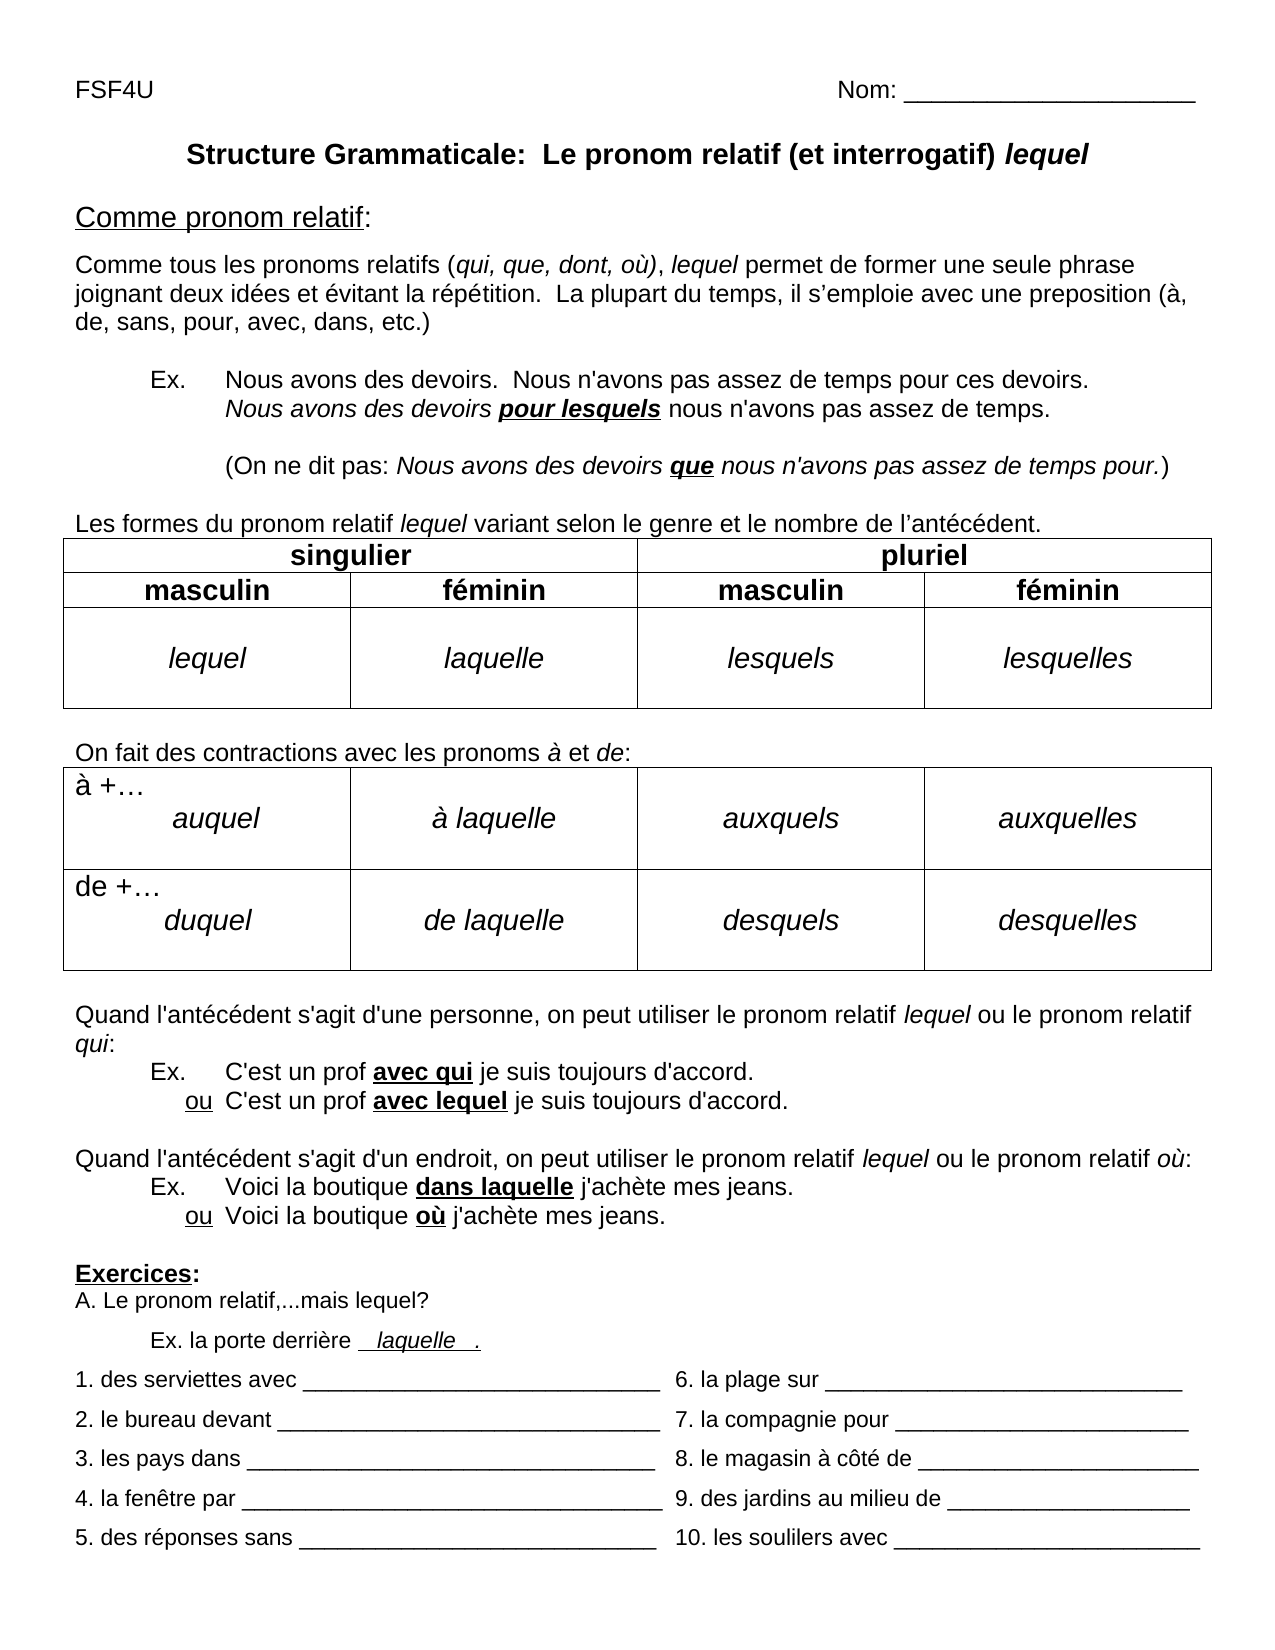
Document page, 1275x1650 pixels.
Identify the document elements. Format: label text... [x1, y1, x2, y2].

text A. Le pronom relatif,...mais lequel? [75, 1287, 1200, 1314]
table_cell féminin [925, 573, 1211, 607]
text ou C'est un prof avec lequel je suis toujours d'accord. [75, 1086, 1200, 1115]
text Les formes du pronom relatif lequel variant selon le genre et le nombre de l’antécédent. [75, 509, 1200, 537]
text Quand l'antécédent s'agit d'un endroit, on peut utiliser le pronom relatif lequel ou le pronom relatif où: [75, 1144, 1200, 1172]
text Ex. la porte derrière laquelle . [75, 1327, 1200, 1353]
table_cell desquels [638, 870, 924, 970]
text Nous avons des devoirs pour lesquels nous n'avons pas assez de temps. [75, 394, 1200, 422]
table_cell lesquelles [925, 608, 1211, 708]
table_header auxquelles [925, 768, 1211, 868]
text 4. la fenêtre par _________________________________ 9. des jardins au milieu de ___________________ [75, 1485, 1200, 1511]
table_cell féminin [351, 573, 637, 607]
text Ex. Nous avons des devoirs. Nous n'avons pas assez de temps pour ces devoirs. [75, 365, 1200, 394]
text 2. le bureau devant ______________________________ 7. la compagnie pour _______________________ [75, 1406, 1200, 1432]
table_header à laquelle [351, 768, 637, 868]
text 1. des serviettes avec ____________________________ 6. la plage sur ____________________________ [75, 1366, 1200, 1393]
text Ex. C'est un prof avec qui je suis toujours d'accord. [75, 1057, 1200, 1086]
text 3. les pays dans ________________________________ 8. le magasin à côté de ______________________ [75, 1445, 1200, 1472]
table_header à +… auquel [64, 768, 350, 868]
table_cell masculin [638, 573, 924, 607]
table_cell desquelles [925, 870, 1211, 970]
text Comme tous les pronoms relatifs (qui, que, dont, où), lequel permet de former une seule phrase joignant deux idées et évitant la répétition. La plupart du temps, il s’emploie avec une preposition (à, de, sans, pour, avec, dans, etc.) [75, 250, 1200, 336]
table_header auxquels [638, 768, 924, 868]
table_cell lesquels [638, 608, 924, 708]
text Quand l'antécédent s'agit d'une personne, on peut utiliser le pronom relatif lequel ou le pronom relatif qui: [75, 1000, 1200, 1057]
text On fait des contractions avec les pronoms à et de: [75, 738, 1200, 767]
text Ex. Voici la boutique dans laquelle j'achète mes jeans. [75, 1172, 1200, 1201]
table_header pluriel [638, 539, 1211, 572]
table_cell lequel [64, 608, 350, 708]
table_header singulier [64, 539, 637, 572]
text Comme pronom relatif: [75, 199, 1200, 233]
text Structure Grammaticale: Le pronom relatif (et interrogatif) lequel [75, 137, 1200, 171]
text 5. des réponses sans ____________________________ 10. les soulilers avec ________________________ [75, 1524, 1200, 1551]
table_cell masculin [64, 573, 350, 607]
table_cell laquelle [351, 608, 637, 708]
text (On ne dit pas: Nous avons des devoirs que nous n'avons pas assez de temps pour.) [75, 451, 1200, 480]
text ou Voici la boutique où j'achète mes jeans. [75, 1201, 1200, 1230]
text Exercices: [75, 1259, 1200, 1287]
table_cell de laquelle [351, 870, 637, 970]
table_cell de +… duquel [64, 870, 350, 970]
